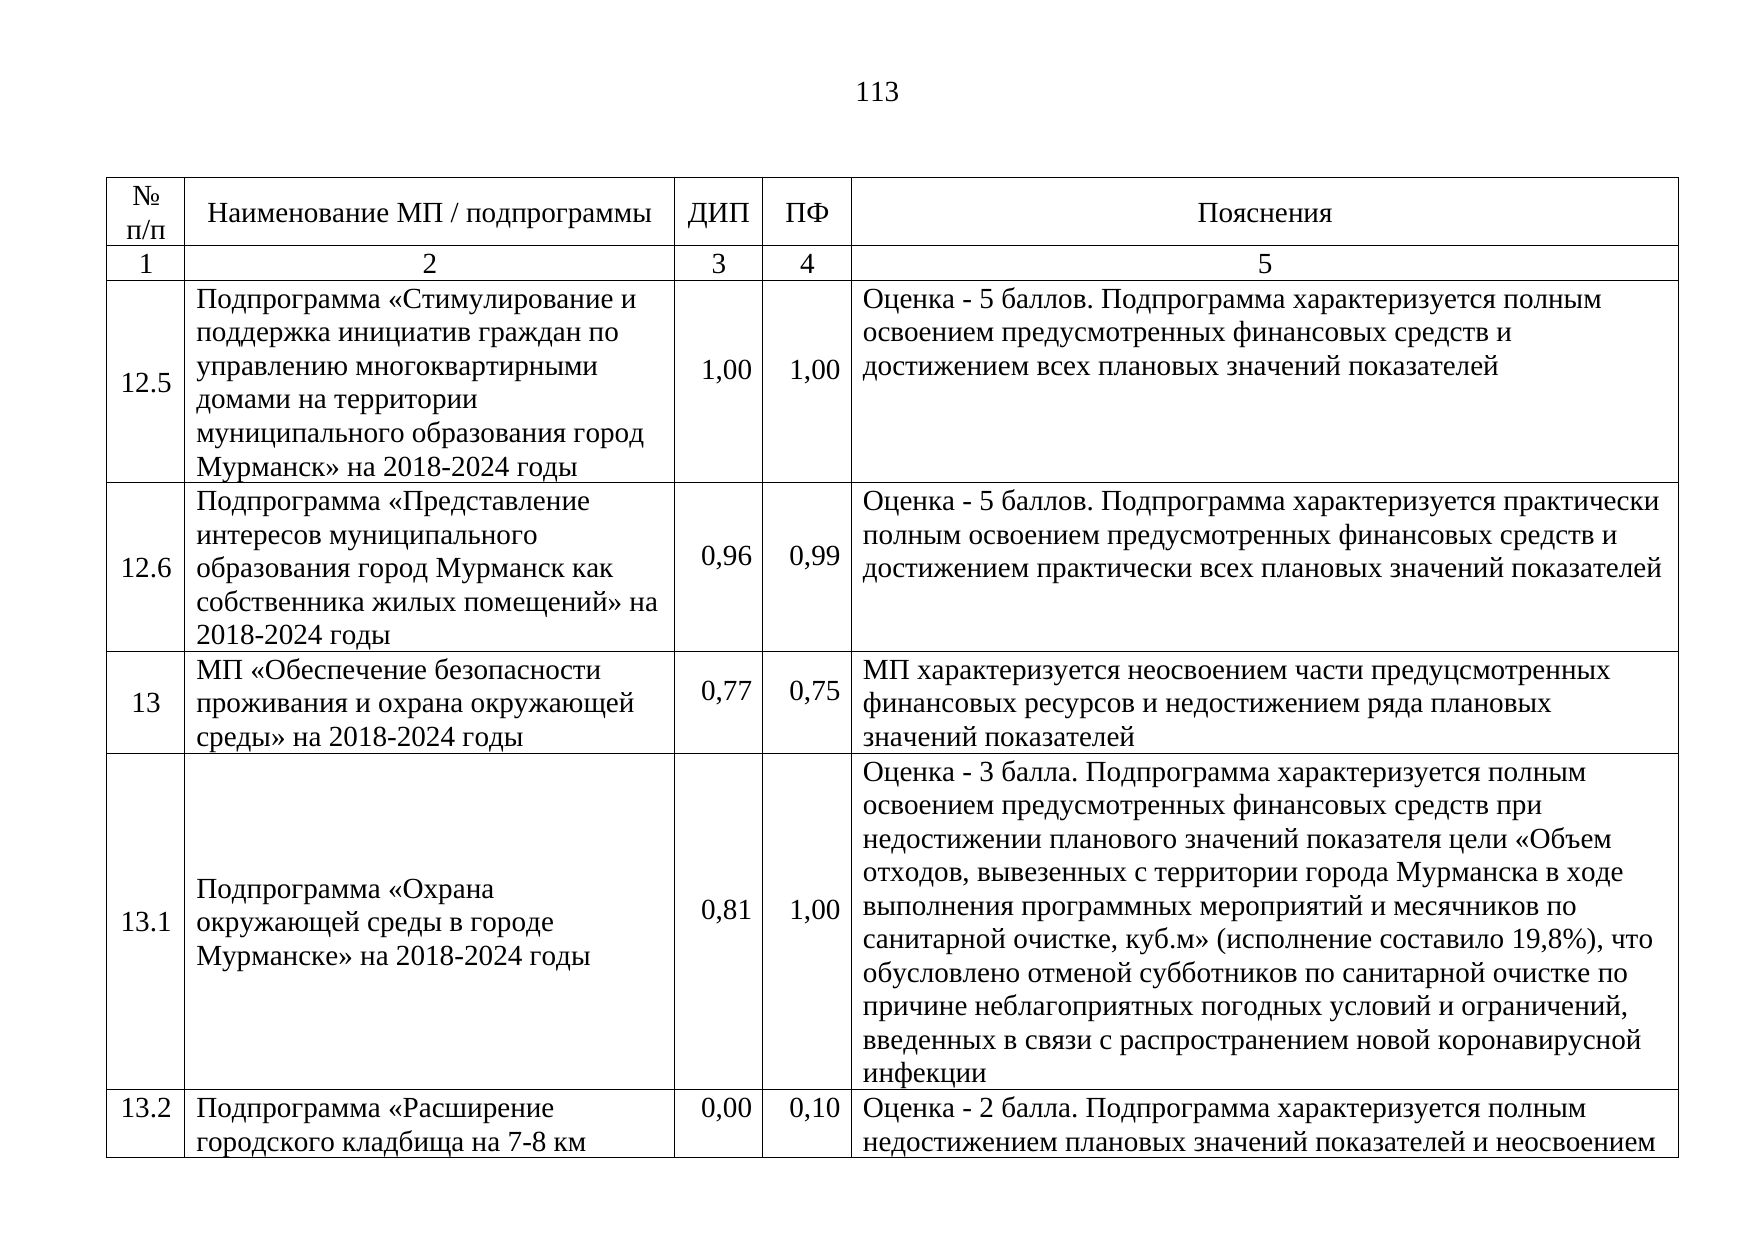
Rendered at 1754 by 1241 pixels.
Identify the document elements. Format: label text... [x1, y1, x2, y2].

table_header № п/п [107, 178, 184, 245]
table_cell 1 [107, 246, 184, 280]
table_cell 0,99 [763, 483, 851, 651]
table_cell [852, 1090, 1678, 1157]
table_cell 1,00 [675, 281, 762, 482]
table_cell Подпрограмма «Стимулирование и поддержка инициатив граждан по управлению многоквартирными домами на территории муниципального образования город Мурманск» на 2018-2024 годы [185, 281, 674, 482]
table_cell 5 [852, 246, 1678, 280]
table_cell МП характеризуется неосвоением части предуцсмотренных финансовых ресурсов и недостижением ряда плановых значений показателей [852, 652, 1678, 753]
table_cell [185, 1090, 674, 1157]
table_header Пояснения [852, 178, 1678, 245]
table_cell Оценка - 3 балла. Подпрограмма характеризуется полным освоением предусмотренных финансовых средств при недостижении планового значений показателя цели «Объем отходов, вывезенных с территории города Мурманска в ходе выполнения программных мероприятий и месячников по санитарной очистке, куб.м» (исполнение составило 19,8%), что обусловлено отменой субботников по санитарной очистке по причине неблагоприятных погодных условий и ограничений, введенных в связи с распространением новой коронавирусной инфекции [852, 754, 1678, 1089]
table_header ДИП [675, 178, 762, 245]
table_cell 1,00 [763, 754, 851, 1089]
table_cell 0,81 [675, 754, 762, 1089]
table_cell 2 [185, 246, 674, 280]
table_header ПФ [763, 178, 851, 245]
table_cell 0,96 [675, 483, 762, 651]
table_cell 13 [107, 652, 184, 753]
table_cell 4 [763, 246, 851, 280]
table_header Наименование МП / подпрограммы [185, 178, 674, 245]
table_cell 0,00 [675, 1090, 762, 1157]
table_cell МП «Обеспечение безопасности проживания и охрана окружающей среды» на 2018-2024 годы [185, 652, 674, 753]
table_cell 0,75 [763, 652, 851, 753]
table_cell 1,00 [763, 281, 851, 482]
table_cell Подпрограмма «Представление интересов муниципального образования город Мурманск как собственника жилых помещений» на 2018-2024 годы [185, 483, 674, 651]
table_cell 12.5 [107, 281, 184, 482]
table_cell 0,77 [675, 652, 762, 753]
table_cell 12.6 [107, 483, 184, 651]
table_cell 13.1 [107, 754, 184, 1089]
table_cell Оценка - 5 баллов. Подпрограмма характеризуется полным освоением предусмотренных финансовых средств и достижением всех плановых значений показателей [852, 281, 1678, 482]
table_cell Оценка - 5 баллов. Подпрограмма характеризуется практически полным освоением предусмотренных финансовых средств и достижением практически всех плановых значений показателей [852, 483, 1678, 651]
table_cell 13.2 [107, 1090, 184, 1157]
table_cell Подпрограмма «Охрана окружающей среды в городе Мурманске» на 2018-2024 годы [185, 754, 674, 1089]
table_cell 0,10 [763, 1090, 851, 1157]
table_cell 3 [675, 246, 762, 280]
